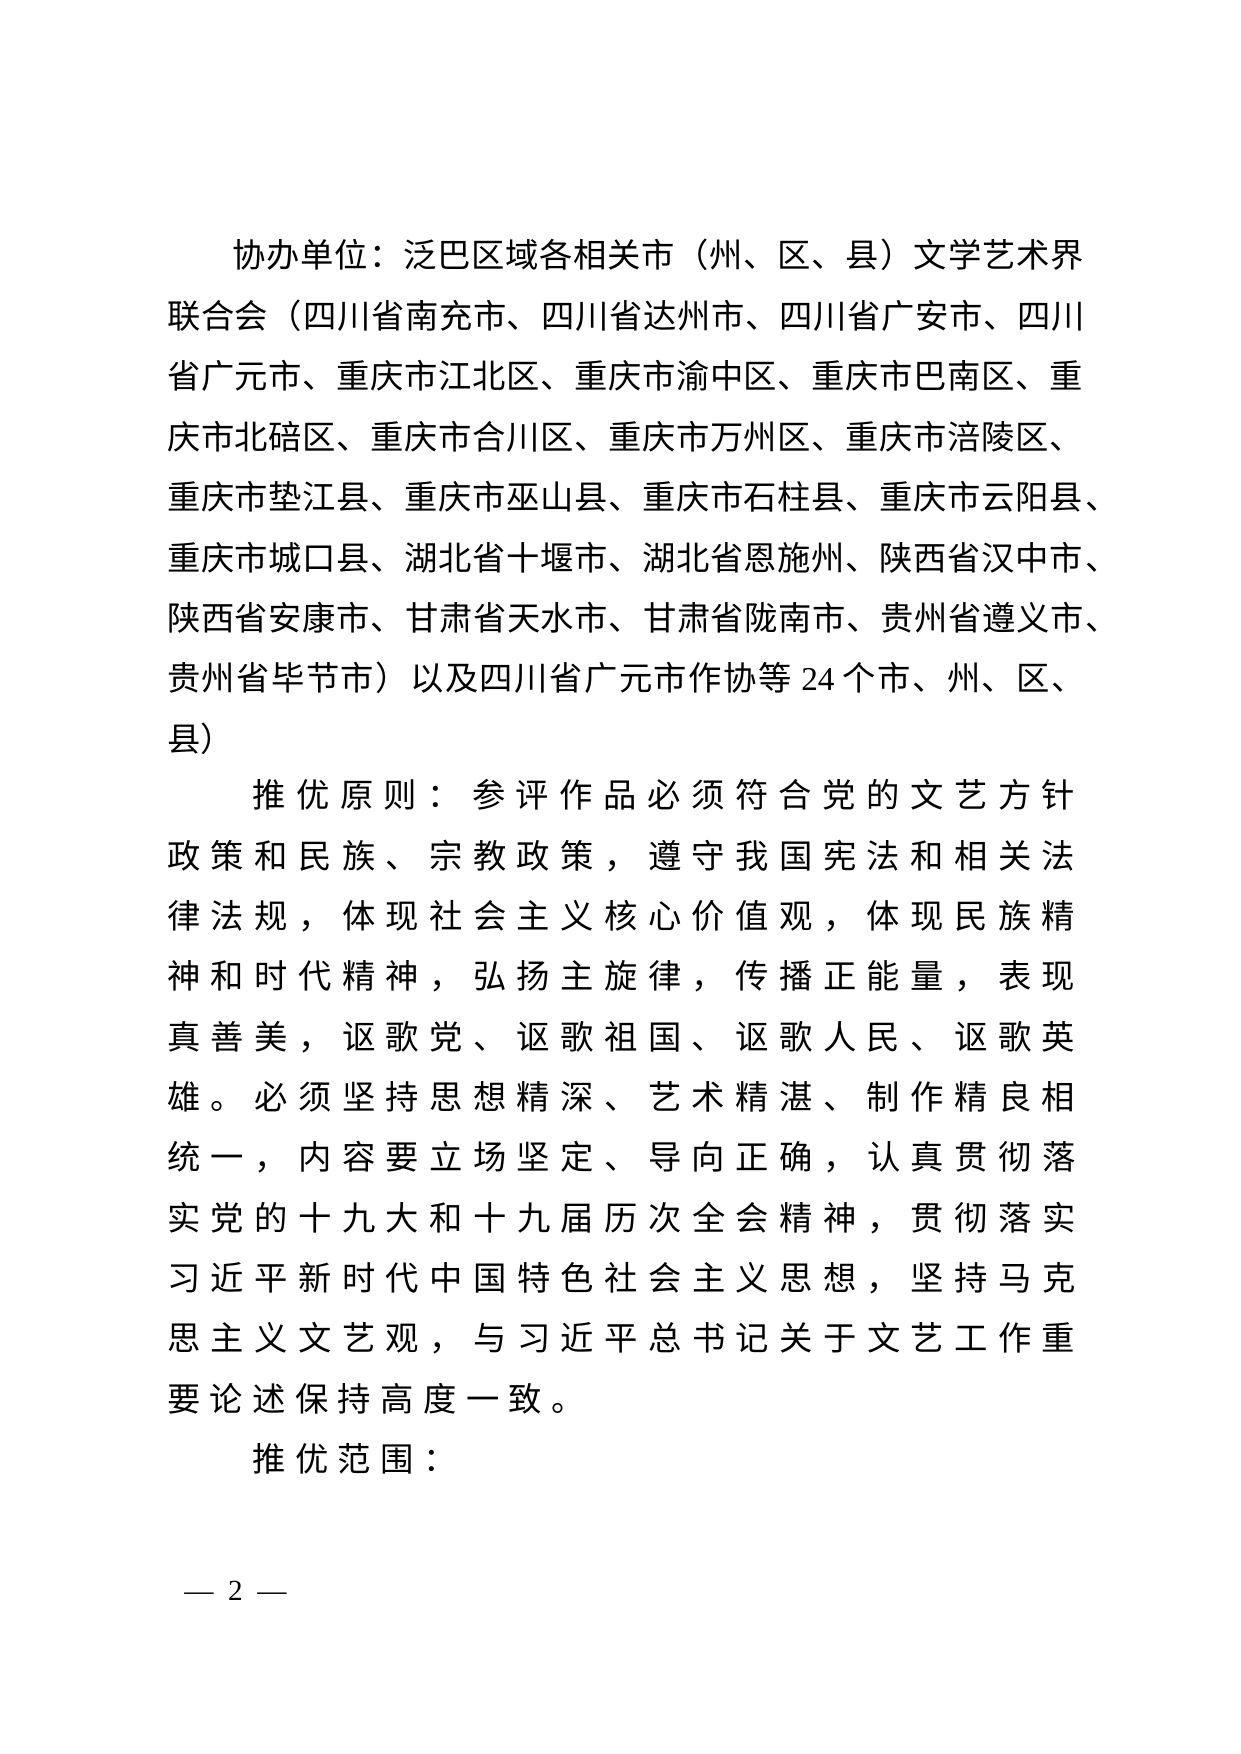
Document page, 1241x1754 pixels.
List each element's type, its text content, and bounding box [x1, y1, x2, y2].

text 协办单位：泛巴区域各相关市（州、区、县）文学艺术界联合会（四川省南充市、四川省达州市、四川省广安市、四川省广元市、重庆市江北区、重庆市渝中区、重庆市巴南区、重庆市北碚区、重庆市合川区、重庆市万州区、重庆市涪陵区、重庆市垫江县、重庆市巫山县、重庆市石柱县、重庆市云阳县、重庆市城口县、湖北省十堰市、湖北省恩施州、陕西省汉中市、陕西省安康市、甘肃省天水市、甘肃省陇南市、贵州省遵义市、贵州省毕节市）以及四川省广元市作协等24个市、州、区、县） [167, 219, 1085, 763]
text 推优原则：参评作品必须符合党的文艺方针政策和民族、宗教政策，遵守我国宪法和相关法律法规，体现社会主义核心价值观，体现民族精神和时代精神，弘扬主旋律，传播正能量，表现真善美，讴歌党、讴歌祖国、讴歌人民、讴歌英雄。必须坚持思想精深、艺术精湛、制作精良相统一，内容要立场坚定、导向正确，认真贯彻落实党的十九大和十九届历次全会精神，贯彻落实习近平新时代中国特色社会主义思想，坚持马克思主义文艺观，与习近平总书记关于文艺工作重要论述保持高度一致。 [167, 763, 1085, 1427]
text 推优范围： [167, 1427, 1085, 1487]
